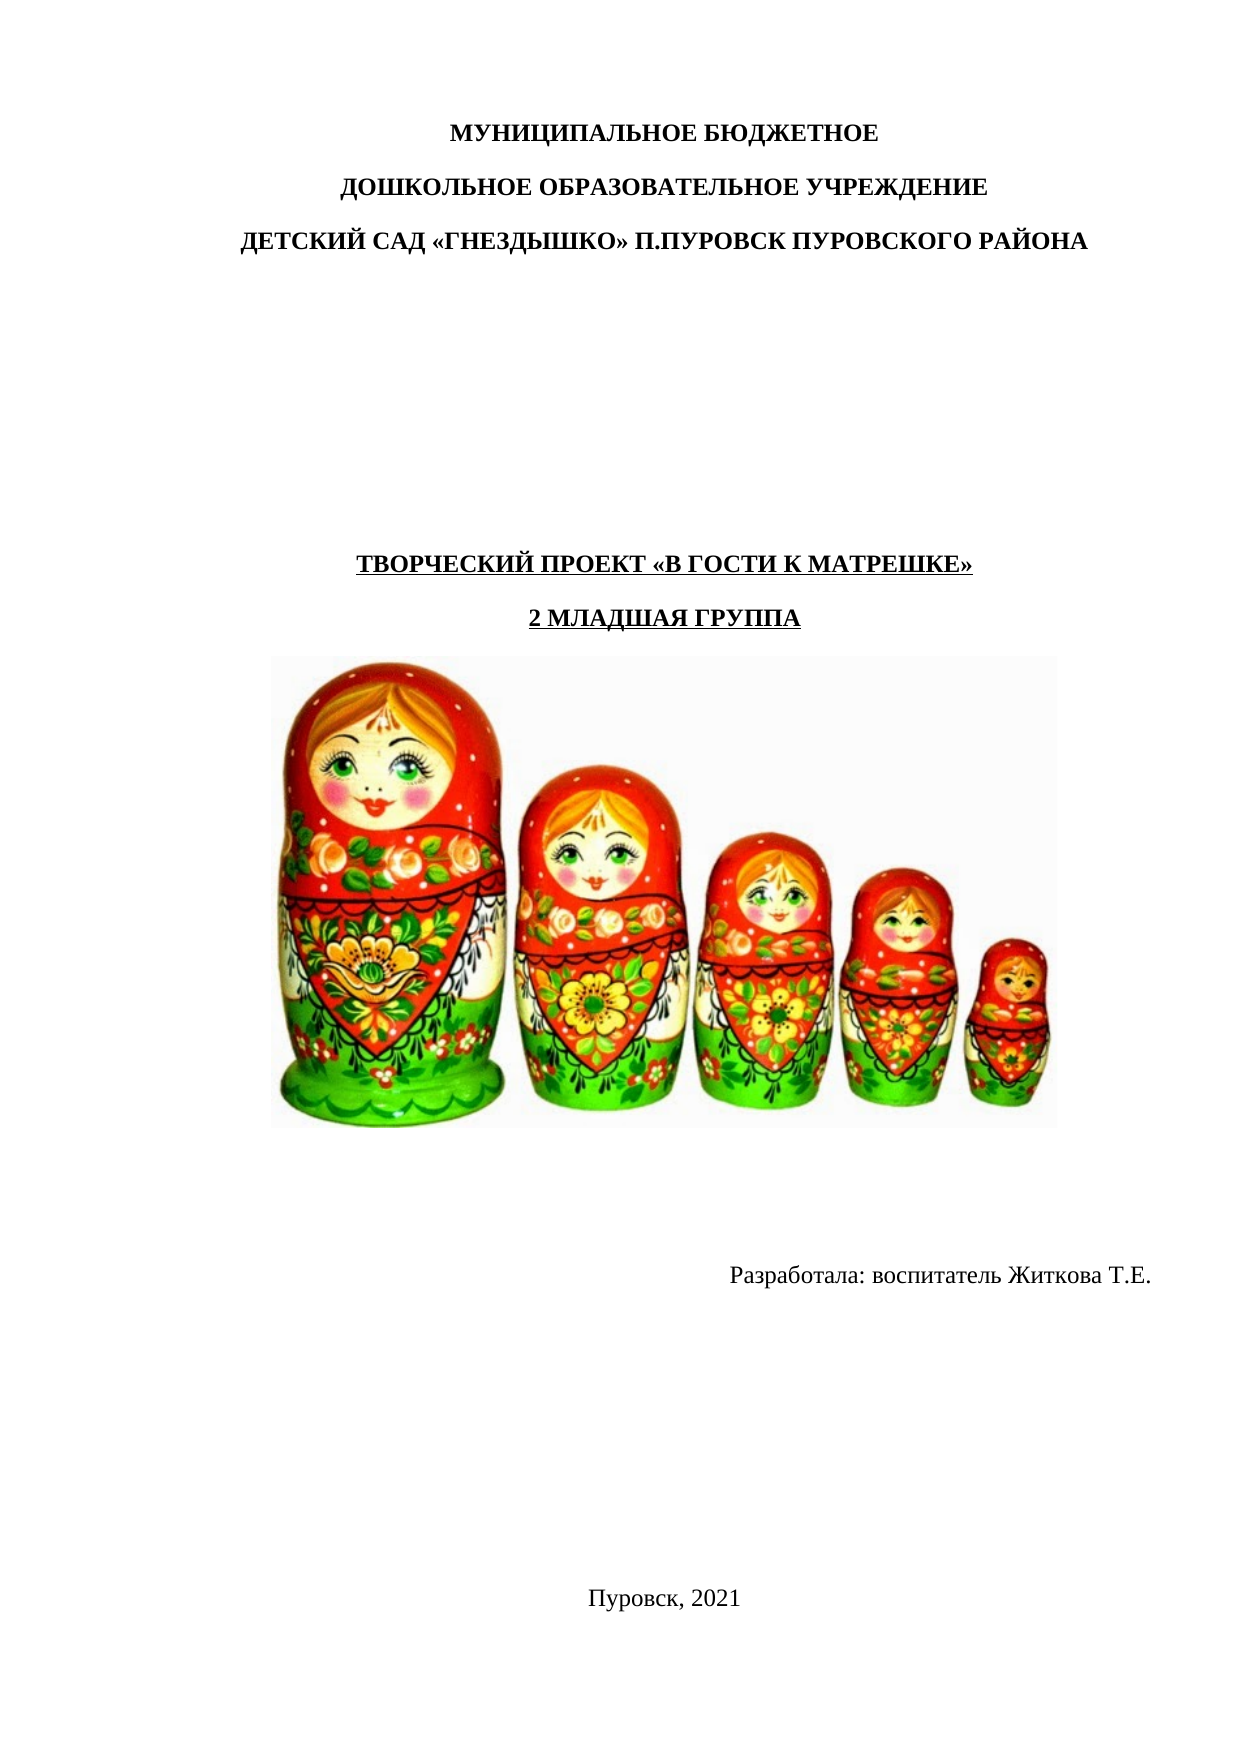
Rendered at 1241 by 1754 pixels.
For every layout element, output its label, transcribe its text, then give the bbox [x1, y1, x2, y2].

text ТВОРЧЕСКИЙ ПРОЕКТ «В ГОСТИ К МАТРЕШКЕ» [177, 549, 1152, 578]
text Разработала: воспитатель Житкова Т.Е. [177, 1260, 1152, 1289]
text Муниципальное бюджетное [177, 118, 1152, 147]
text Детский сад «Гнездышко» п.Пуровск Пуровского района [177, 226, 1152, 254]
picture [271, 656, 1058, 1128]
text дошкольное образовательное учреждение [177, 172, 1152, 201]
text 2 МЛАДШАЯ ГРУППА [177, 603, 1152, 632]
text Пуровск, 2021 [177, 1583, 1152, 1612]
